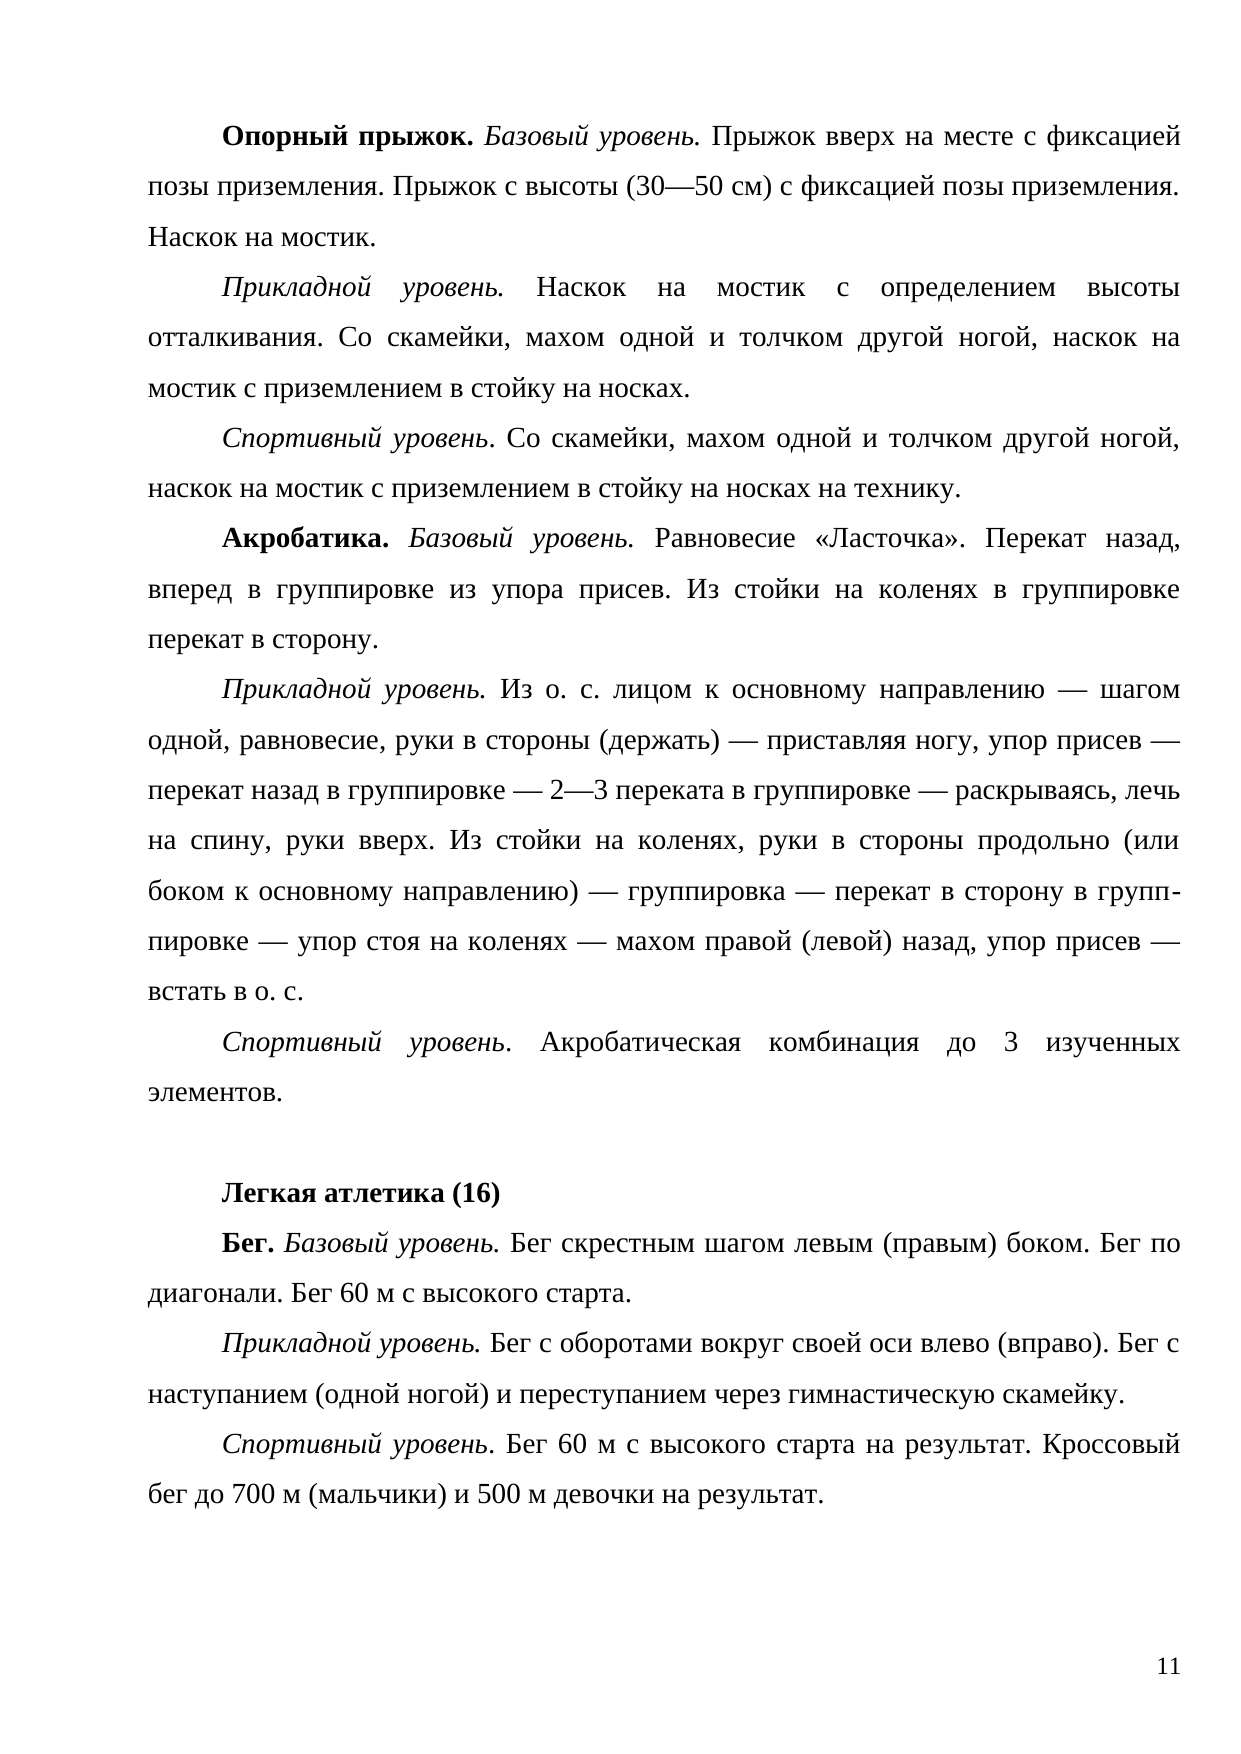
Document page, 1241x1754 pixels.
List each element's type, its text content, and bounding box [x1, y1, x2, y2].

text Прикладной уровень. Из о. с. лицом к основному направлению — шагом одной, равновесие, руки в стороны (держать) — приставляя ногу, упор присев — перекат назад в группировке — 2—3 переката в группировке — раскрываясь, лечь на спину, руки вверх. Из стойки на коленях, руки в стороны продольно (или боком к основному направлению) — группировка — перекат в сторону в групппировке — упор стоя на коленях — махом правой (левой) назад, упор присев — встать в о. с. [148, 672, 1181, 1007]
text Спортивный уровень. Акробатическая комбинация до 3 изученных элементов. [148, 1024, 1181, 1108]
text Легкая атлетика (16) [148, 1175, 1181, 1208]
text Спортивный уровень. Со скамейки, махом одной и толчком другой ногой, наскок на мостик с приземлением в стойку на носках на технику. [148, 420, 1181, 504]
text Бег. Базовый уровень. Бег скрестным шагом левым (правым) боком. Бег по диагонали. Бег с высокого старта. [148, 1225, 1181, 1309]
text Опорный прыжок. Базовый уровень. Прыжок вверх на месте с фиксацией позы приземления. Прыжок с высоты (30—50 см) с фиксацией позы приземления. Наскок на мостик. [148, 118, 1181, 252]
text Прикладной уровень. Бег с оборотами вокруг своей оси влево (вправо). Бег с наступанием (одной ногой) и переступанием через гимнастическую скамейку. [148, 1326, 1181, 1409]
text Акробатика. Базовый уровень. Равновесие «Ласточка». Перекат назад, вперед в группировке из упора присев. Из стойки на коленях в группировке перекат в сторону. [148, 521, 1181, 655]
text Спортивный уровень. Бег с высокого старта на результат. Кроссовый бег до (мальчики) и девочки на результат. [148, 1426, 1181, 1510]
text Прикладной уровень. Наскок на мостик с определением высоты отталкивания. Со скамейки, махом одной и толчком другой ногой, наскок на мостик с приземлением в стойку на носках. [148, 269, 1181, 403]
